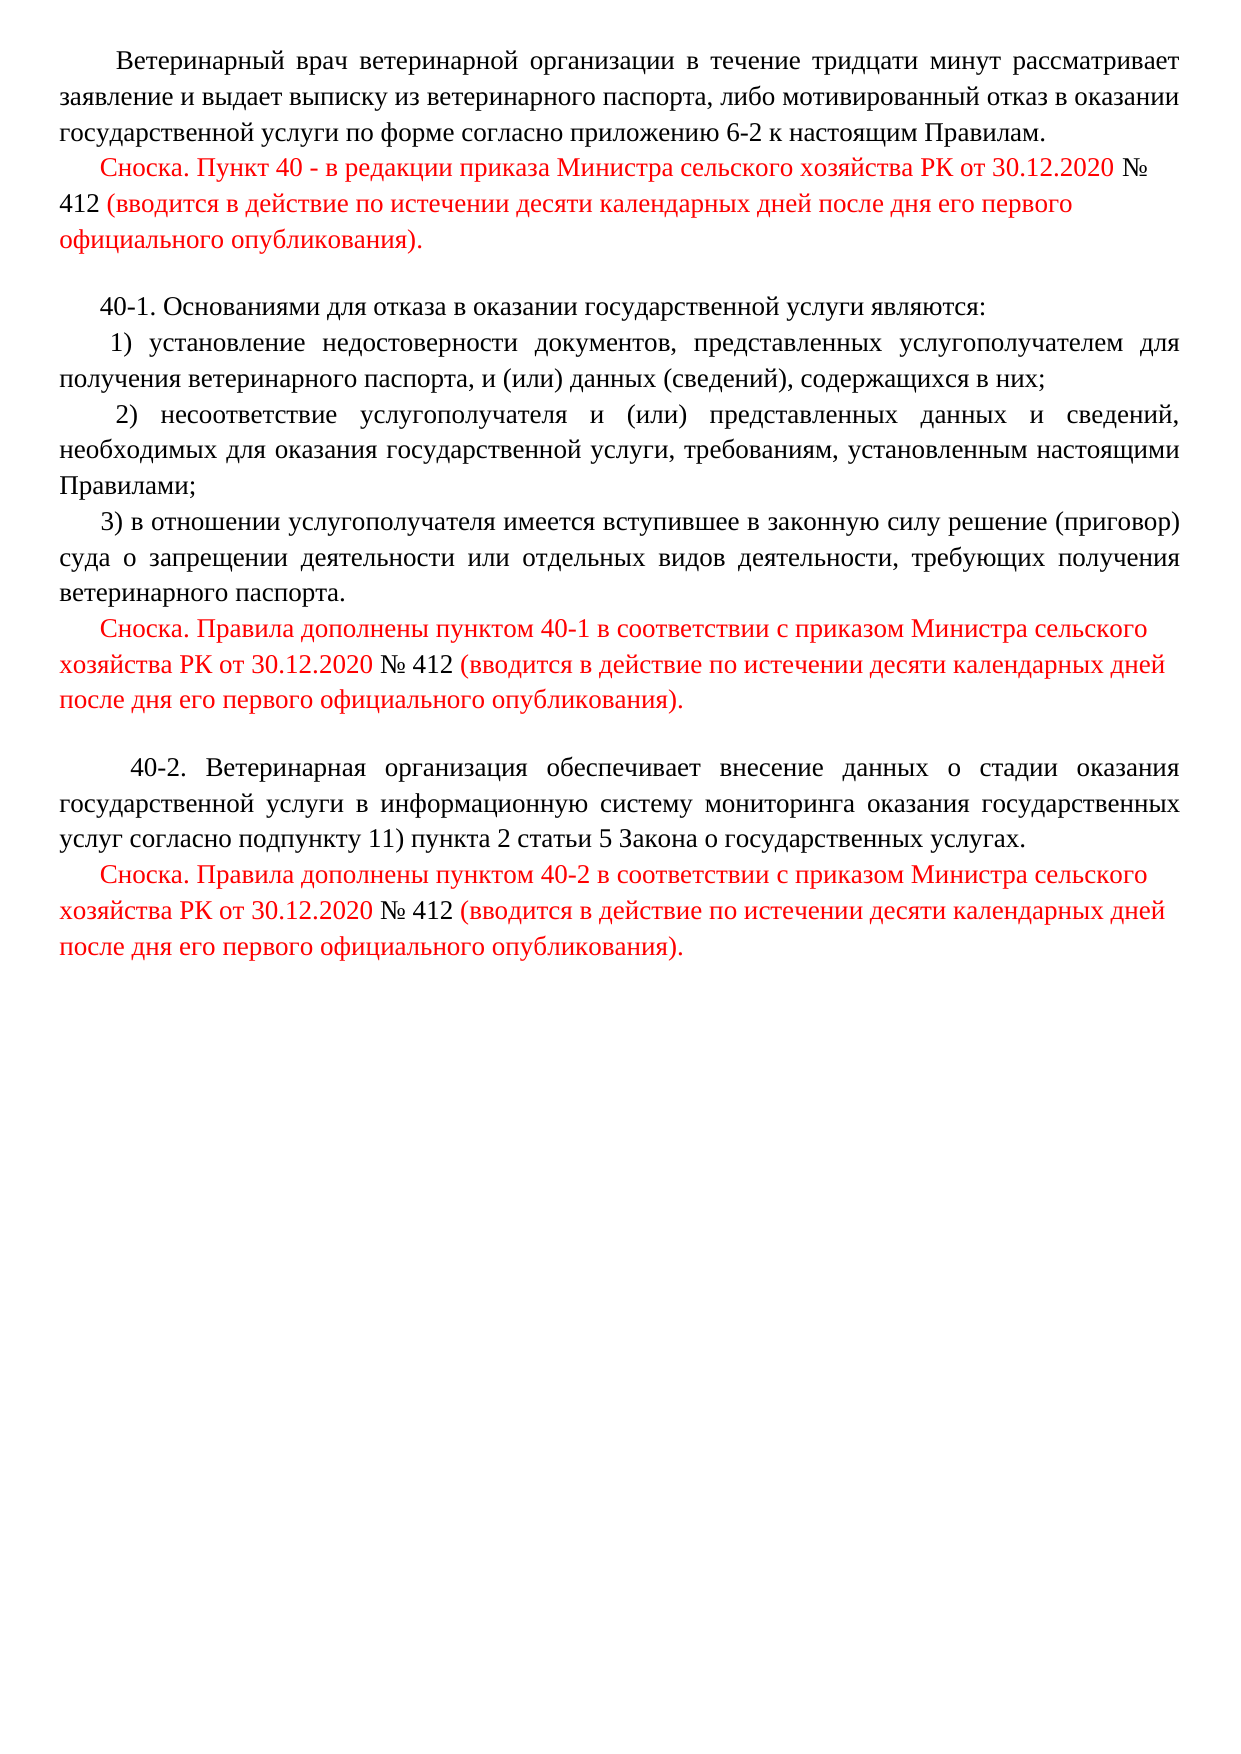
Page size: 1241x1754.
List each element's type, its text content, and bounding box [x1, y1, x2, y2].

text Сноска. Правила дополнены пунктом 40-1 в соответствии с приказом Министра сельского хозяйства РК от 30.12.2020 № 412 (вводится в действие по истечении десяти календарных дней после дня его первого официального опубликования). [59, 612, 1181, 747]
text Сноска. Пункт 40 - в редакции приказа Министра сельского хозяйства РК от 30.12.2020 № 412 (вводится в действие по истечении десяти календарных дней после дня его первого официального опубликования). [59, 152, 1181, 286]
text 40-1. Основаниями для отказа в оказании государственной услуги являются: [59, 291, 1181, 322]
text 3) в отношении услугополучателя имеется вступившее в законную силу решение (приговор) суда о запрещении деятельности или отдельных видов деятельности, требующих получения ветеринарного паспорта. [59, 505, 1181, 607]
text Ветеринарный врач ветеринарной организации в течение тридцати минут рассматривает заявление и выдает выписку из ветеринарного паспорта, либо мотивированный отказ в оказании государственной услуги по форме согласно приложению 6-2 к настоящим Правилам. [59, 44, 1181, 147]
text 40-2. Ветеринарная организация обеспечивает внесение данных о стадии оказания государственной услуги в информационную систему мониторинга оказания государственных услуг согласно подпункту 11) пункта 2 статьи 5 Закона о государственных услугах. [59, 751, 1181, 854]
text 1) установление недостоверности документов, представленных услугополучателем для получения ветеринарного паспорта, и (или) данных (сведений), содержащихся в них; [59, 326, 1181, 393]
text 2) несоответствие услугополучателя и (или) представленных данных и сведений, необходимых для оказания государственной услуги, требованиям, установленным настоящими Правилами; [59, 398, 1181, 500]
text Сноска. Правила дополнены пунктом 40-2 в соответствии с приказом Министра сельского хозяйства РК от 30.12.2020 № 412 (вводится в действие по истечении десяти календарных дней после дня его первого официального опубликования). [59, 858, 1181, 993]
